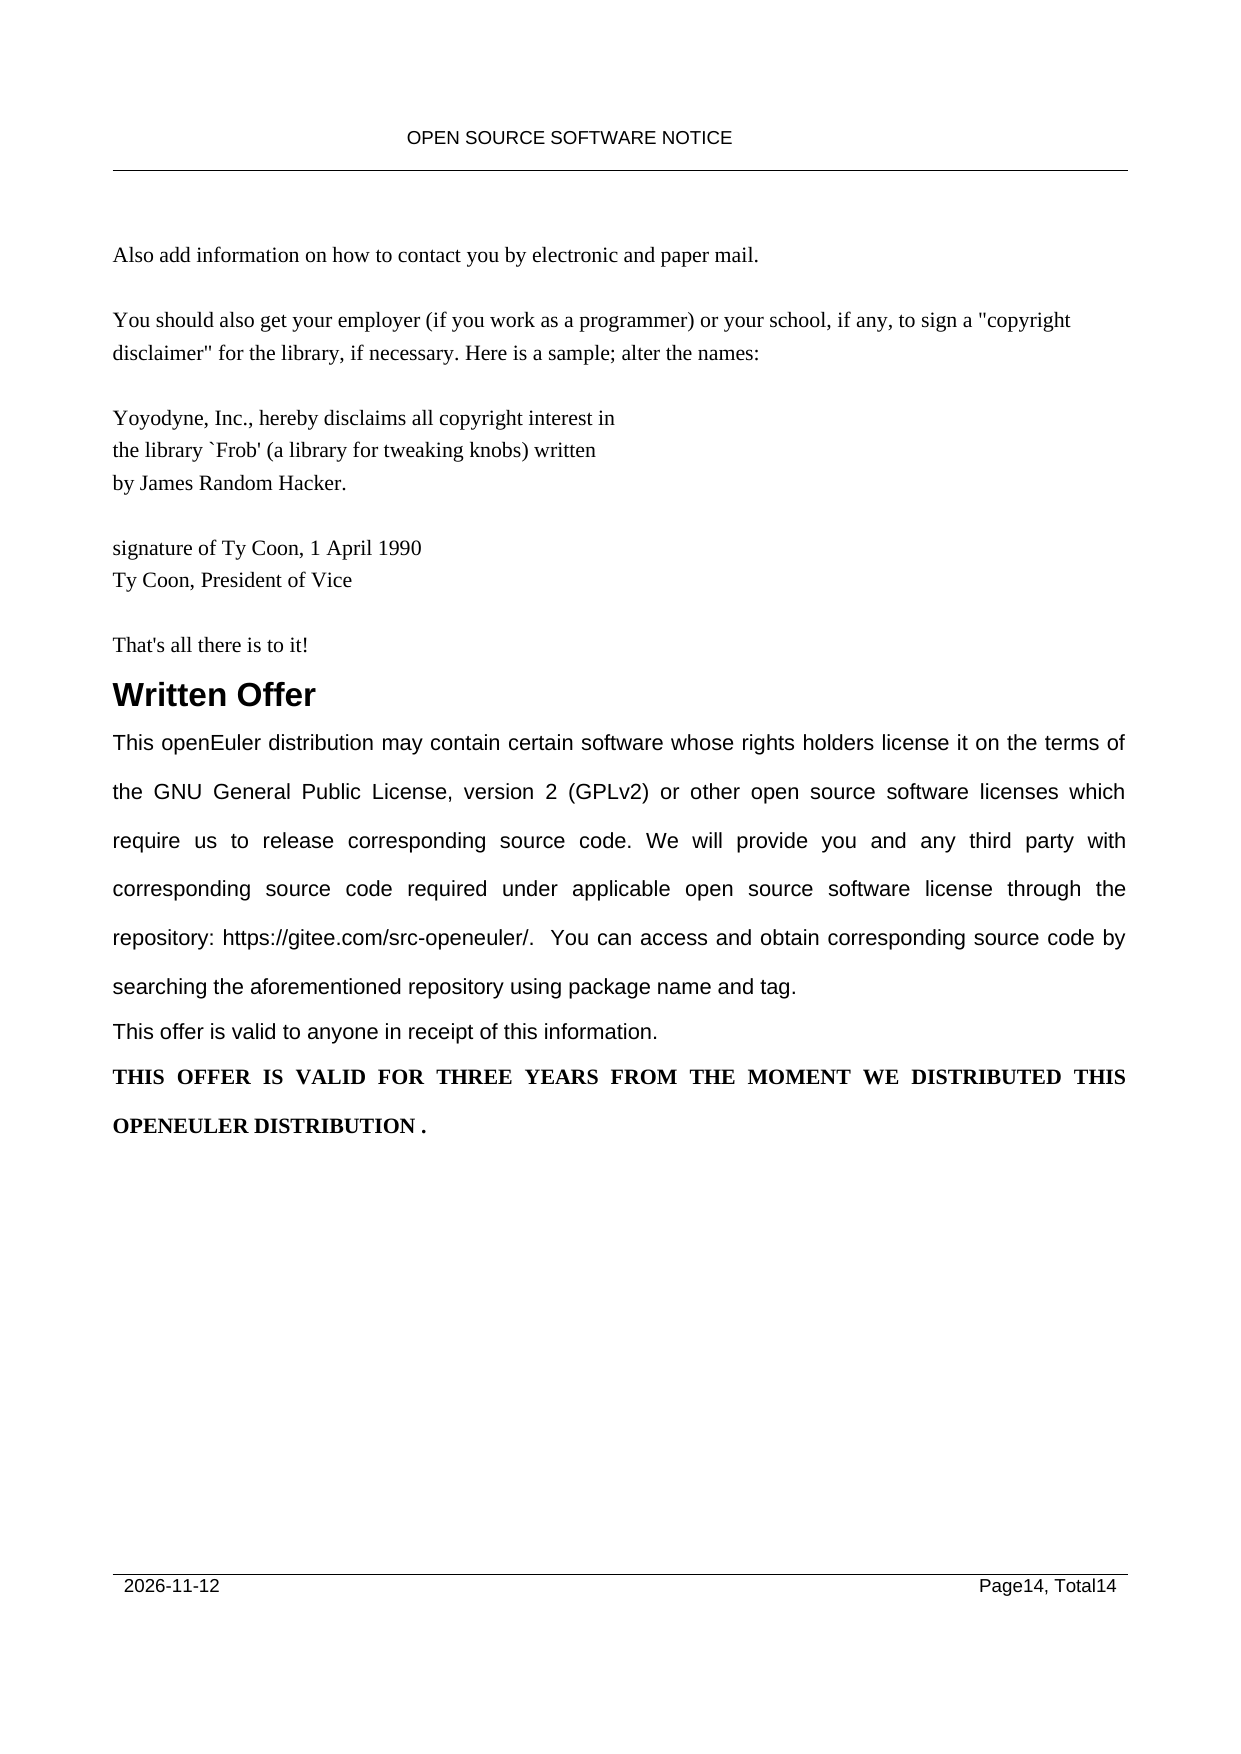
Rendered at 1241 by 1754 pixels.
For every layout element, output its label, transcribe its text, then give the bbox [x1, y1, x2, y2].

text THIS OFFER IS VALID FOR THREE YEARS FROM THE MOMENT WE DISTRIBUTED THIS OPENEULER DISTRIBUTION . [112, 1060, 1128, 1142]
text This offer is valid to anyone in receipt of this information. [112, 1015, 1128, 1048]
text This openEuler distribution may contain certain software whose rights holders license it on the terms of the GNU General Public License, version 2 (GPLv2) or other open source software licenses which require us to release corresponding source code. We will provide you and any third party with corresponding source code required under applicable open source software license through the repository: https://gitee.com/src-openeuler/. You can access and obtain corresponding source code by searching the aforementioned repository using package name and tag. [112, 726, 1128, 1003]
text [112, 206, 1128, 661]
text Written Offer [112, 661, 1128, 726]
